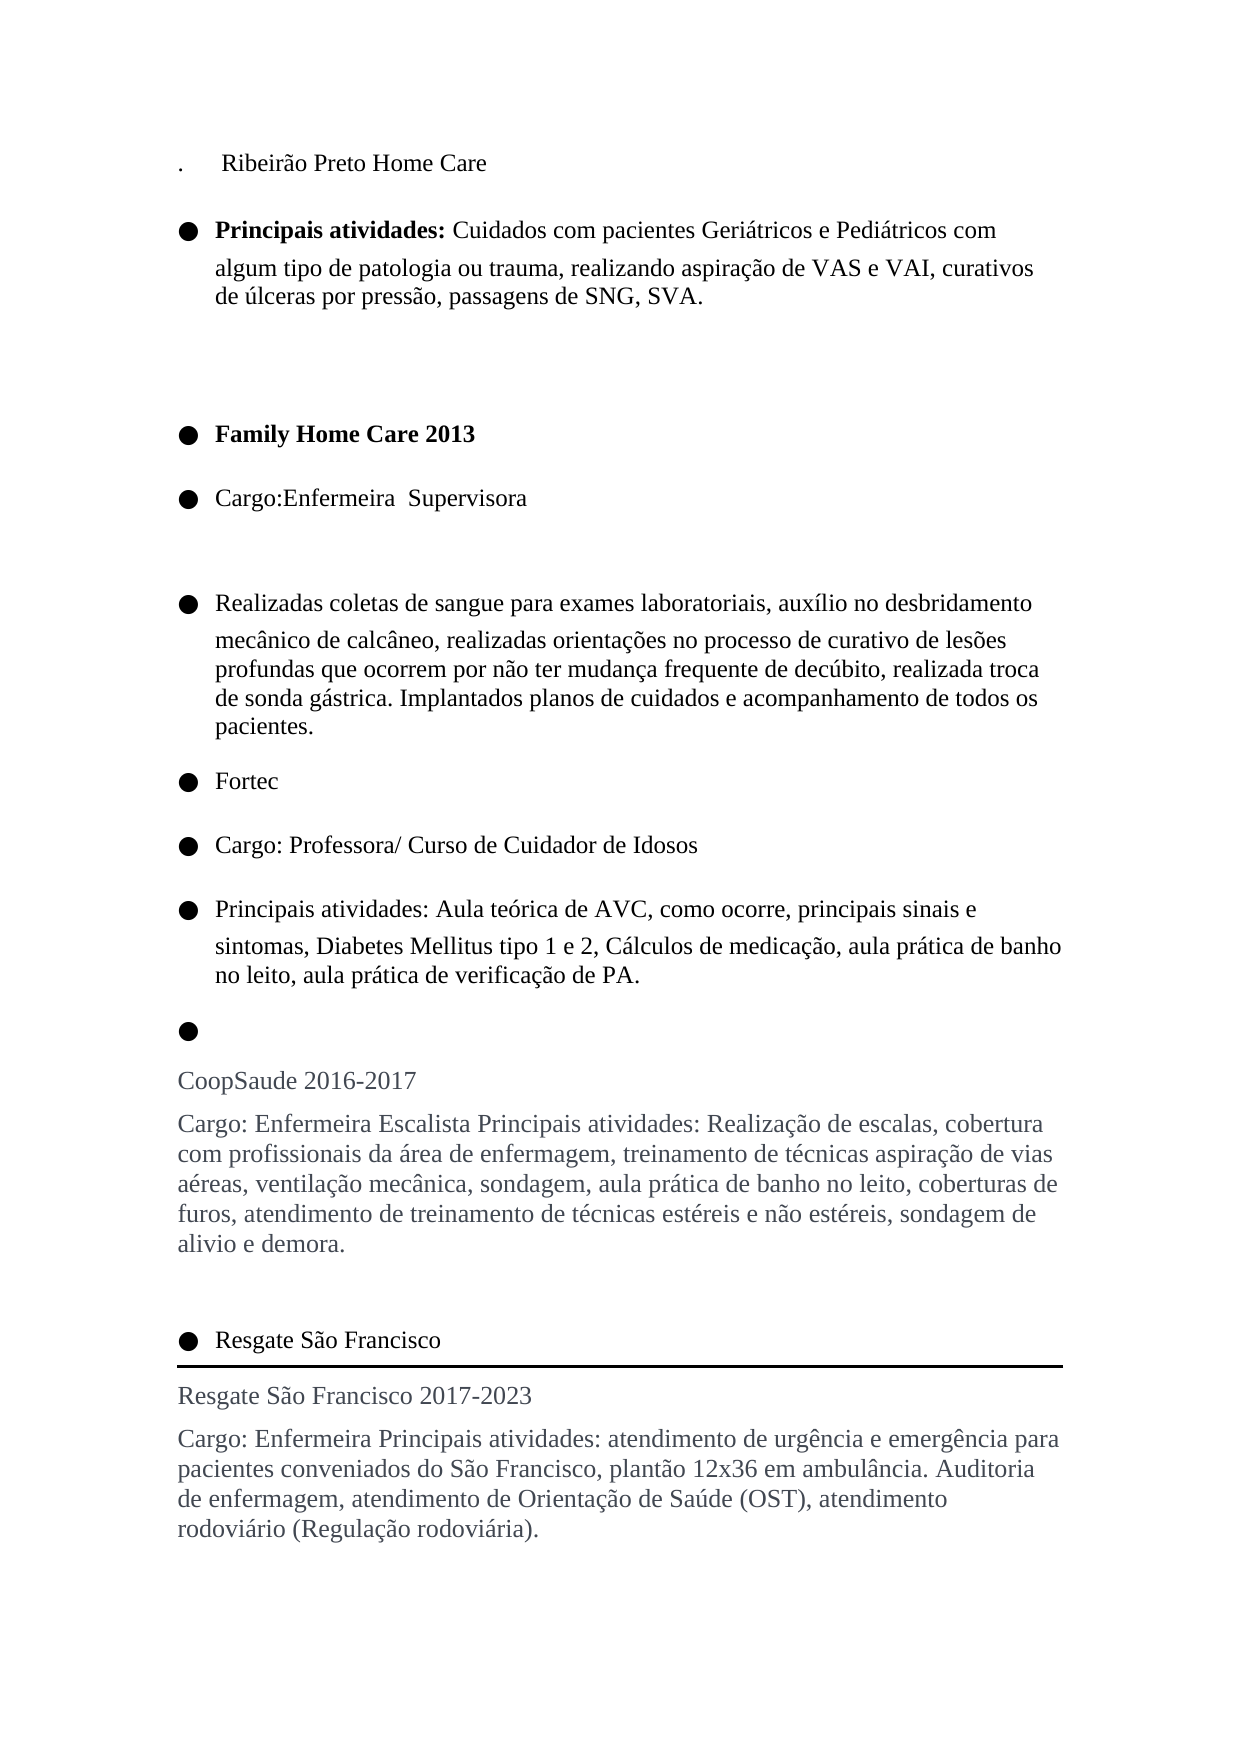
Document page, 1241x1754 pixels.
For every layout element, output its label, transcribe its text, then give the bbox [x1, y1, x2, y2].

list Fortec [177, 753, 1063, 804]
text . Ribeirão Preto Home Care [177, 148, 1063, 176]
list Principais atividades: Aula teórica de AVC, como ocorre, principais sinais e sintomas, Diabetes Mellitus tipo 1 e 2, Cálculos de medicação, aula prática de banho no leito, aula prática de verificação de PA. [177, 880, 1063, 989]
list Principais atividades: Cuidados com pacientes Geriátricos e Pediátricos com algum tipo de patologia ou trauma, realizando aspiração de VAS e VAI, curativos de úlceras por pressão, passagens de SNG, SVA. [177, 201, 1063, 310]
list Resgate São Francisco [177, 1311, 1063, 1365]
list Cargo:Enfermeira Supervisora [177, 469, 1063, 520]
text CoopSaude 2016-2017 [177, 1065, 1063, 1095]
text Cargo: Enfermeira Escalista Principais atividades: Realização de escalas, cobertura com profissionais da área de enfermagem, treinamento de técnicas aspiração de vias aéreas, ventilação mecânica, sondagem, aula prática de banho no leito, coberturas de furos, atendimento de treinamento de técnicas estéreis e não estéreis, sondagem de alivio e demora. [177, 1108, 1063, 1258]
list Family Home Care 2013 [177, 405, 1063, 456]
text Resgate São Francisco 2017-2023 [177, 1380, 1063, 1410]
text Cargo: Enfermeira Principais atividades: atendimento de urgência e emergência para pacientes conveniados do São Francisco, plantão 12x36 em ambulância. Auditoria de enfermagem, atendimento de Orientação de Saúde (OST), atendimento rodoviário (Regulação rodoviária). [177, 1423, 1063, 1543]
list Cargo: Professora/ Curso de Cuidador de Idosos [177, 816, 1063, 868]
list Realizadas coletas de sangue para exames laboratoriais, auxílio no desbridamento mecânico de calcâneo, realizadas orientações no processo de curativo de lesões profundas que ocorrem por não ter mudança frequente de decúbito, realizada troca de sonda gástrica. Implantados planos de cuidados e acompanhamento de todos os pacientes. [177, 574, 1063, 740]
